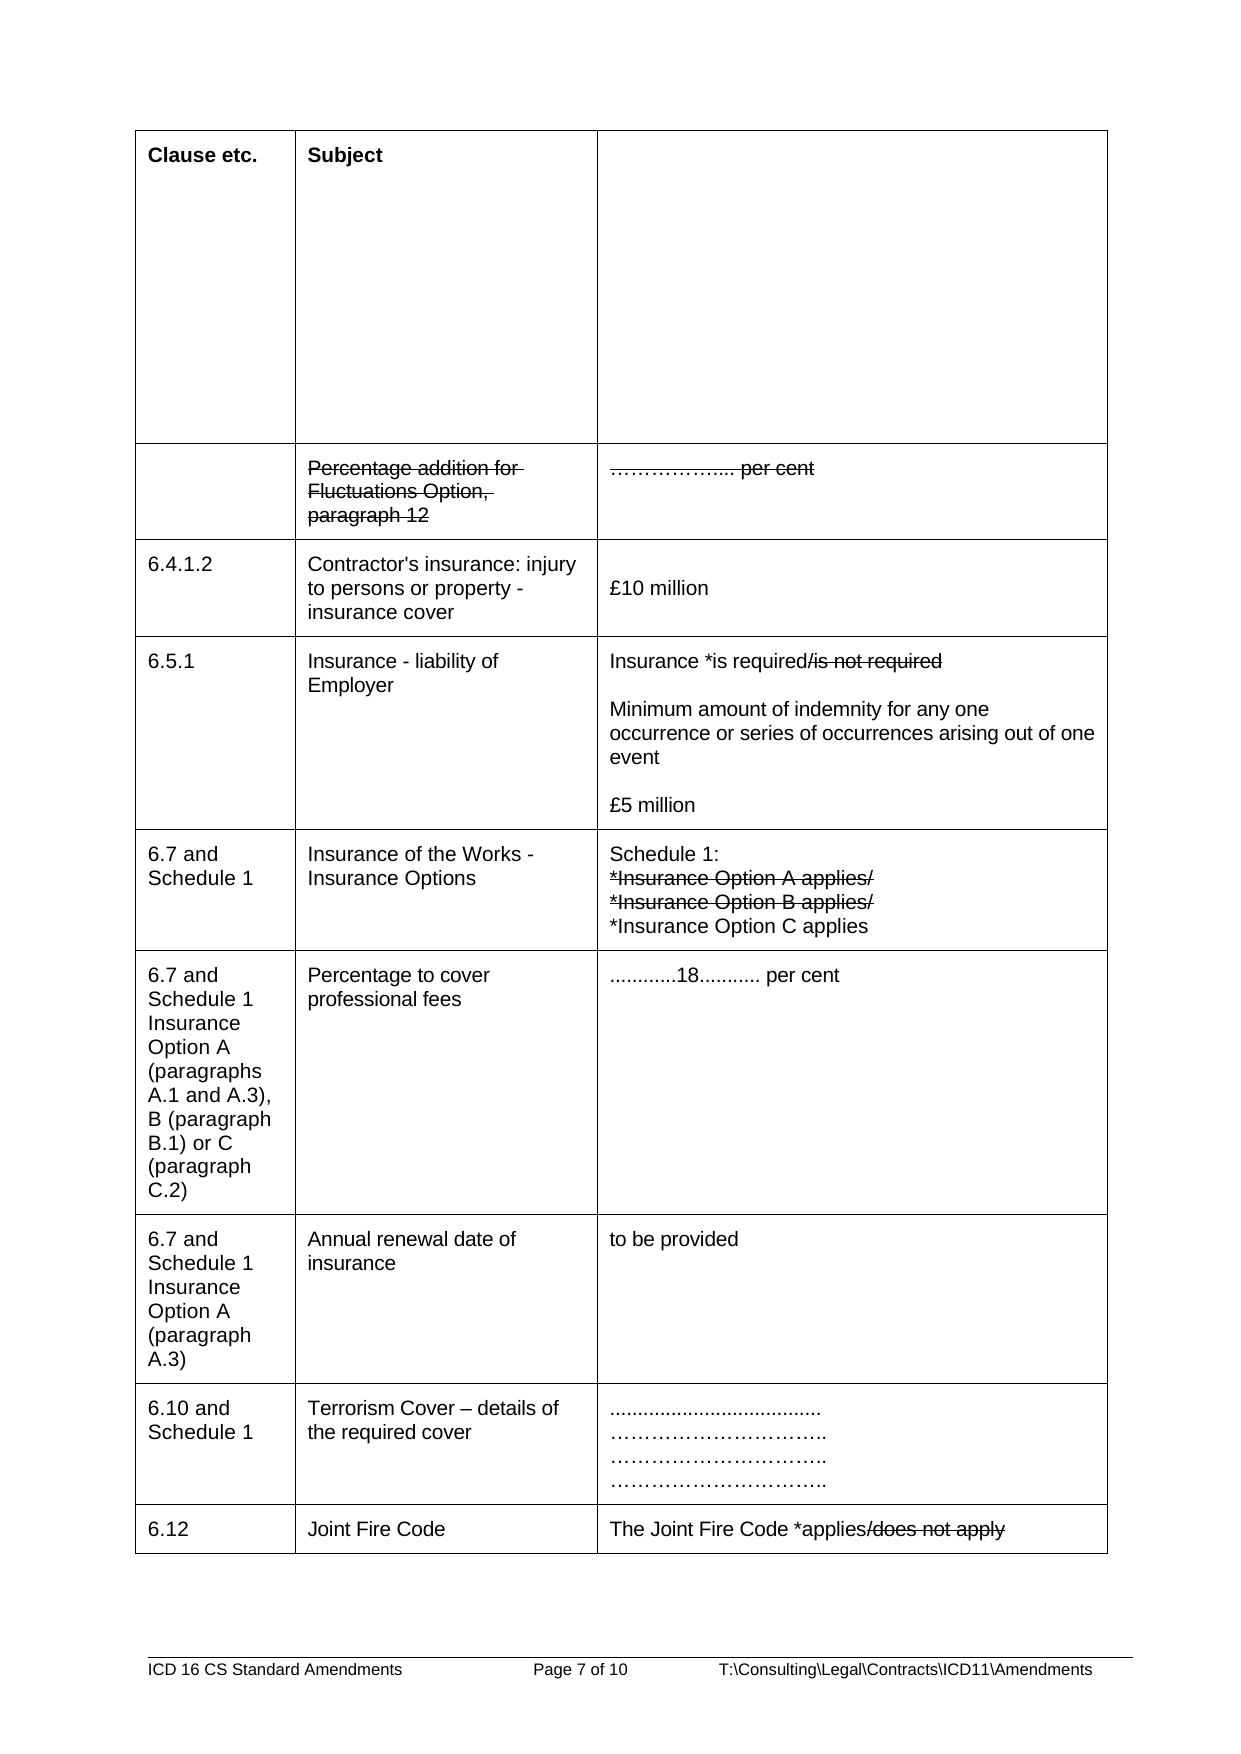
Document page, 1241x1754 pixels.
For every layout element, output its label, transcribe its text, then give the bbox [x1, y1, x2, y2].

table_cell Insurance of the Works - Insurance Options [296, 830, 597, 950]
table_cell Joint Fire Code [296, 1505, 597, 1553]
table_cell Insurance - liability of Employer [296, 637, 597, 829]
table_cell 6.4.1.2 [136, 540, 295, 636]
table_cell ...................................... ………………………….. ………………………….. ………………………….. [598, 1384, 1107, 1504]
table_cell 6.5.1 [136, 637, 295, 829]
table_header Subject [296, 131, 597, 442]
table_header [598, 131, 1107, 442]
table_cell to be provided [598, 1215, 1107, 1383]
table_cell Percentage to cover professional fees [296, 951, 597, 1214]
table_cell 6.12 [136, 1505, 295, 1553]
table_cell Contractor's insurance: injury to persons or property - insurance cover [296, 540, 597, 636]
table_cell 6.7 and Schedule 1 Insurance Option A (paragraph A.3) [136, 1215, 295, 1383]
table_cell 6.7 and Schedule 1 [136, 830, 295, 950]
table_cell Terrorism Cover – details of the required cover [296, 1384, 597, 1504]
table_cell £10 million [598, 540, 1107, 636]
table_cell Schedule 1: *Insurance Option A applies/ *Insurance Option B applies/ *Insurance Option C applies [598, 830, 1107, 950]
table_cell ............18........... per cent [598, 951, 1107, 1214]
table_cell Insurance *is required/is not required Minimum amount of indemnity for any one occurrence or series of occurrences arising out of one event £5 million [598, 637, 1107, 829]
table_cell Annual renewal date of insurance [296, 1215, 597, 1383]
table_cell 6.10 and Schedule 1 [136, 1384, 295, 1504]
table_cell The Joint Fire Code *applies/does not apply [598, 1505, 1107, 1553]
table_cell Percentage addition for Fluctuations Option, paragraph 12 [296, 444, 597, 539]
table_header Clause etc. [136, 131, 295, 442]
table_cell 6.7 and Schedule 1 Insurance Option A (paragraphs A.1 and A.3), B (paragraph B.1) or C (paragraph C.2) [136, 951, 295, 1214]
table_cell …………….... per cent [598, 444, 1107, 539]
table_cell [136, 444, 295, 539]
